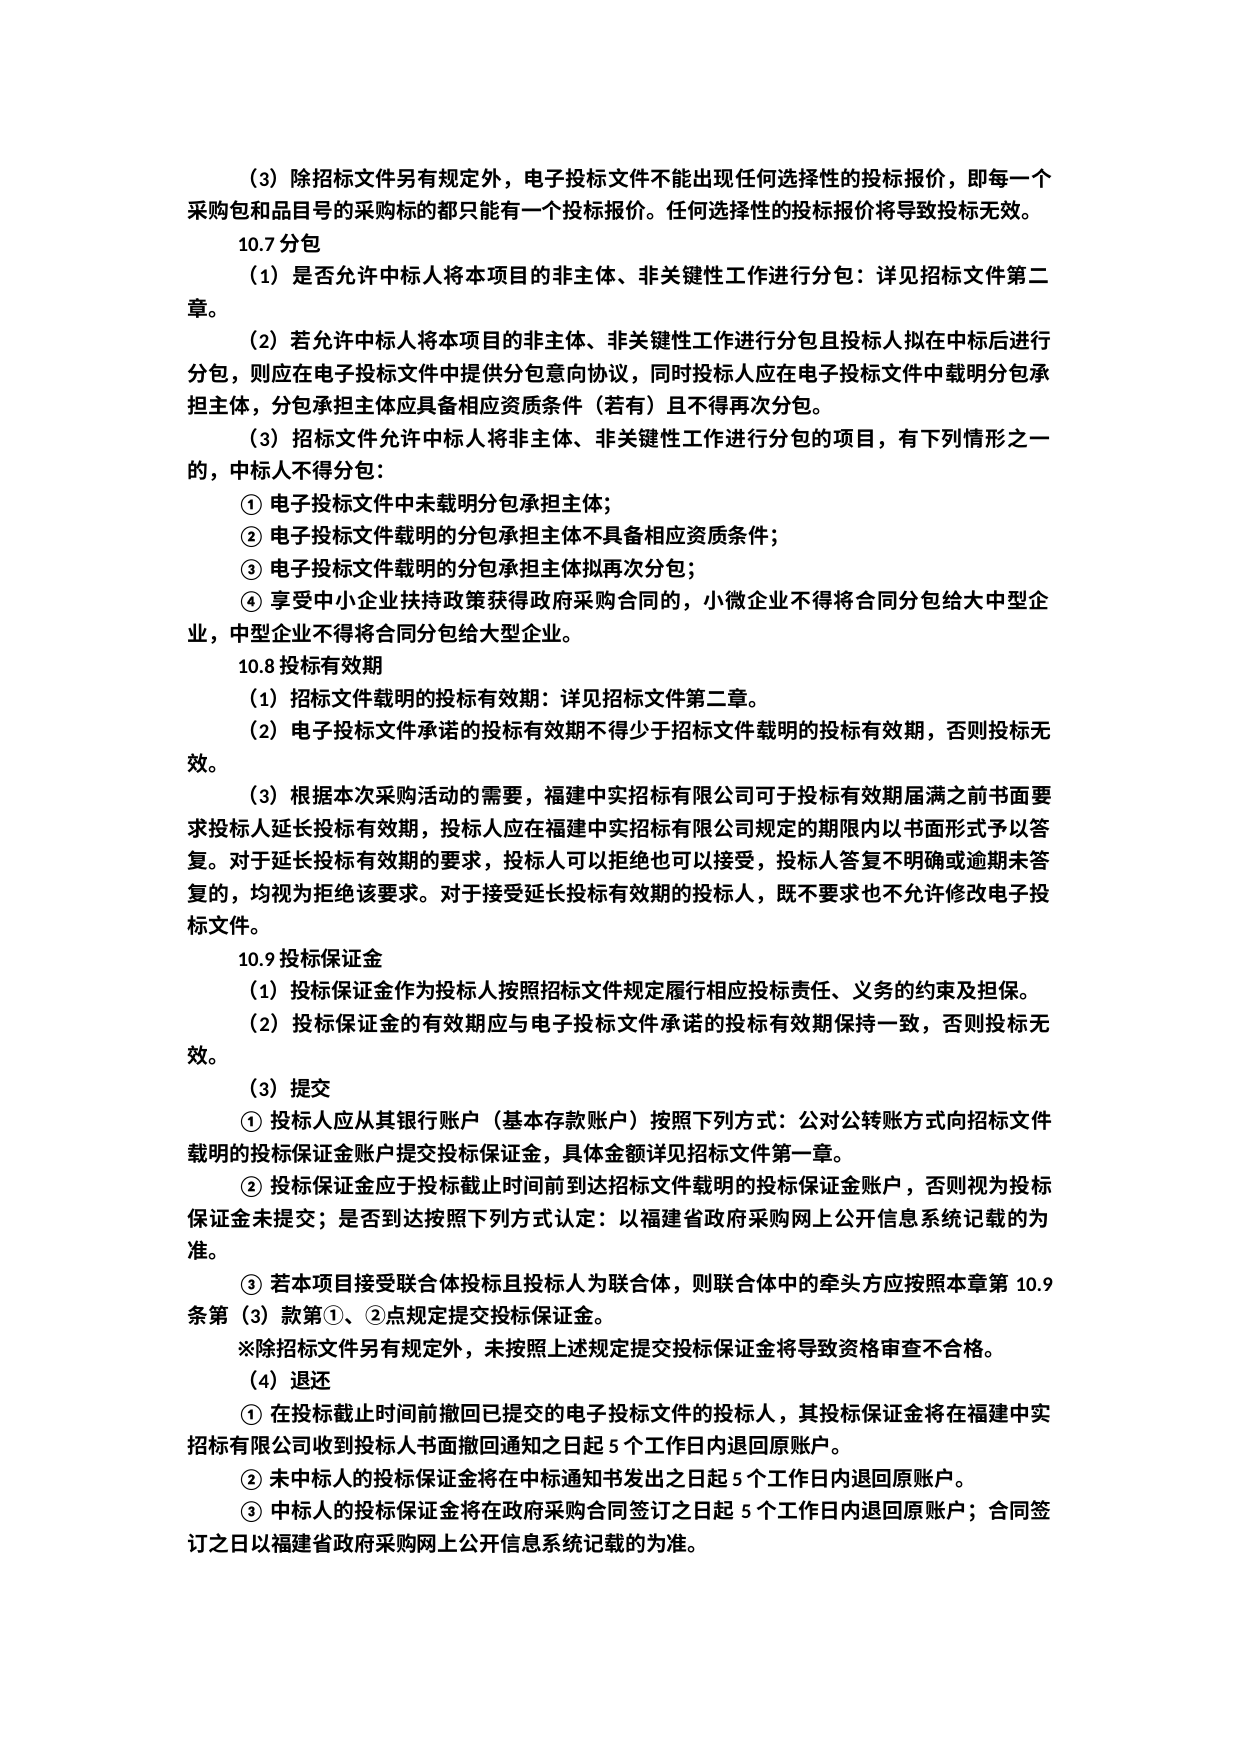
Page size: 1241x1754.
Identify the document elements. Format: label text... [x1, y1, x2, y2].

text ①在投标截止时间前撤回已提交的电子投标文件的投标人，其投标保证金将在福建中实招标有限公司收到投标人书面撤回通知之日起5个工作日内退回原账户。 [187, 1397, 1053, 1462]
text ④享受中小企业扶持政策获得政府采购合同的，小微企业不得将合同分包给大中型企业，中型企业不得将合同分包给大型企业。 [187, 584, 1053, 649]
text （4）退还 [187, 1364, 1053, 1397]
text （2）投标保证金的有效期应与电子投标文件承诺的投标有效期保持一致，否则投标无效。 [187, 1007, 1053, 1072]
text ②电子投标文件载明的分包承担主体不具备相应资质条件； [187, 519, 1053, 552]
text 10.7分包 [187, 227, 1053, 259]
text ③若本项目接受联合体投标且投标人为联合体，则联合体中的牵头方应按照本章第10.9条第（3）款第①、②点规定提交投标保证金。 [187, 1267, 1053, 1332]
text （3）提交 [187, 1072, 1053, 1104]
text ③中标人的投标保证金将在政府采购合同签订之日起5个工作日内退回原账户；合同签订之日以福建省政府采购网上公开信息系统记载的为准。 [187, 1494, 1053, 1559]
text （3）除招标文件另有规定外，电子投标文件不能出现任何选择性的投标报价，即每一个采购包和品目号的采购标的都只能有一个投标报价。任何选择性的投标报价将导致投标无效。 [187, 162, 1053, 227]
text （1）招标文件载明的投标有效期：详见招标文件第二章。 [187, 682, 1053, 714]
text ③电子投标文件载明的分包承担主体拟再次分包； [187, 552, 1053, 584]
text 10.9投标保证金 [187, 942, 1053, 974]
text 10.8投标有效期 [187, 649, 1053, 682]
text ①电子投标文件中未载明分包承担主体； [187, 487, 1053, 519]
text （3）招标文件允许中标人将非主体、非关键性工作进行分包的项目，有下列情形之一的，中标人不得分包： [187, 422, 1053, 487]
text （1）是否允许中标人将本项目的非主体、非关键性工作进行分包：详见招标文件第二章。 [187, 259, 1053, 324]
text ②投标保证金应于投标截止时间前到达招标文件载明的投标保证金账户，否则视为投标保证金未提交；是否到达按照下列方式认定：以福建省政府采购网上公开信息系统记载的为准。 [187, 1169, 1053, 1267]
text ②未中标人的投标保证金将在中标通知书发出之日起5个工作日内退回原账户。 [187, 1462, 1053, 1494]
text （3）根据本次采购活动的需要，福建中实招标有限公司可于投标有效期届满之前书面要求投标人延长投标有效期，投标人应在福建中实招标有限公司规定的期限内以书面形式予以答复。对于延长投标有效期的要求，投标人可以拒绝也可以接受，投标人答复不明确或逾期未答复的，均视为拒绝该要求。对于接受延长投标有效期的投标人，既不要求也不允许修改电子投标文件。 [187, 779, 1053, 942]
text （2）电子投标文件承诺的投标有效期不得少于招标文件载明的投标有效期，否则投标无效。 [187, 714, 1053, 779]
text ※除招标文件另有规定外，未按照上述规定提交投标保证金将导致资格审查不合格。 [187, 1332, 1053, 1364]
text （1）投标保证金作为投标人按照招标文件规定履行相应投标责任、义务的约束及担保。 [187, 974, 1053, 1007]
text （2）若允许中标人将本项目的非主体、非关键性工作进行分包且投标人拟在中标后进行分包，则应在电子投标文件中提供分包意向协议，同时投标人应在电子投标文件中载明分包承担主体，分包承担主体应具备相应资质条件（若有）且不得再次分包。 [187, 324, 1053, 422]
text ①投标人应从其银行账户（基本存款账户）按照下列方式：公对公转账方式向招标文件载明的投标保证金账户提交投标保证金，具体金额详见招标文件第一章。 [187, 1104, 1053, 1169]
